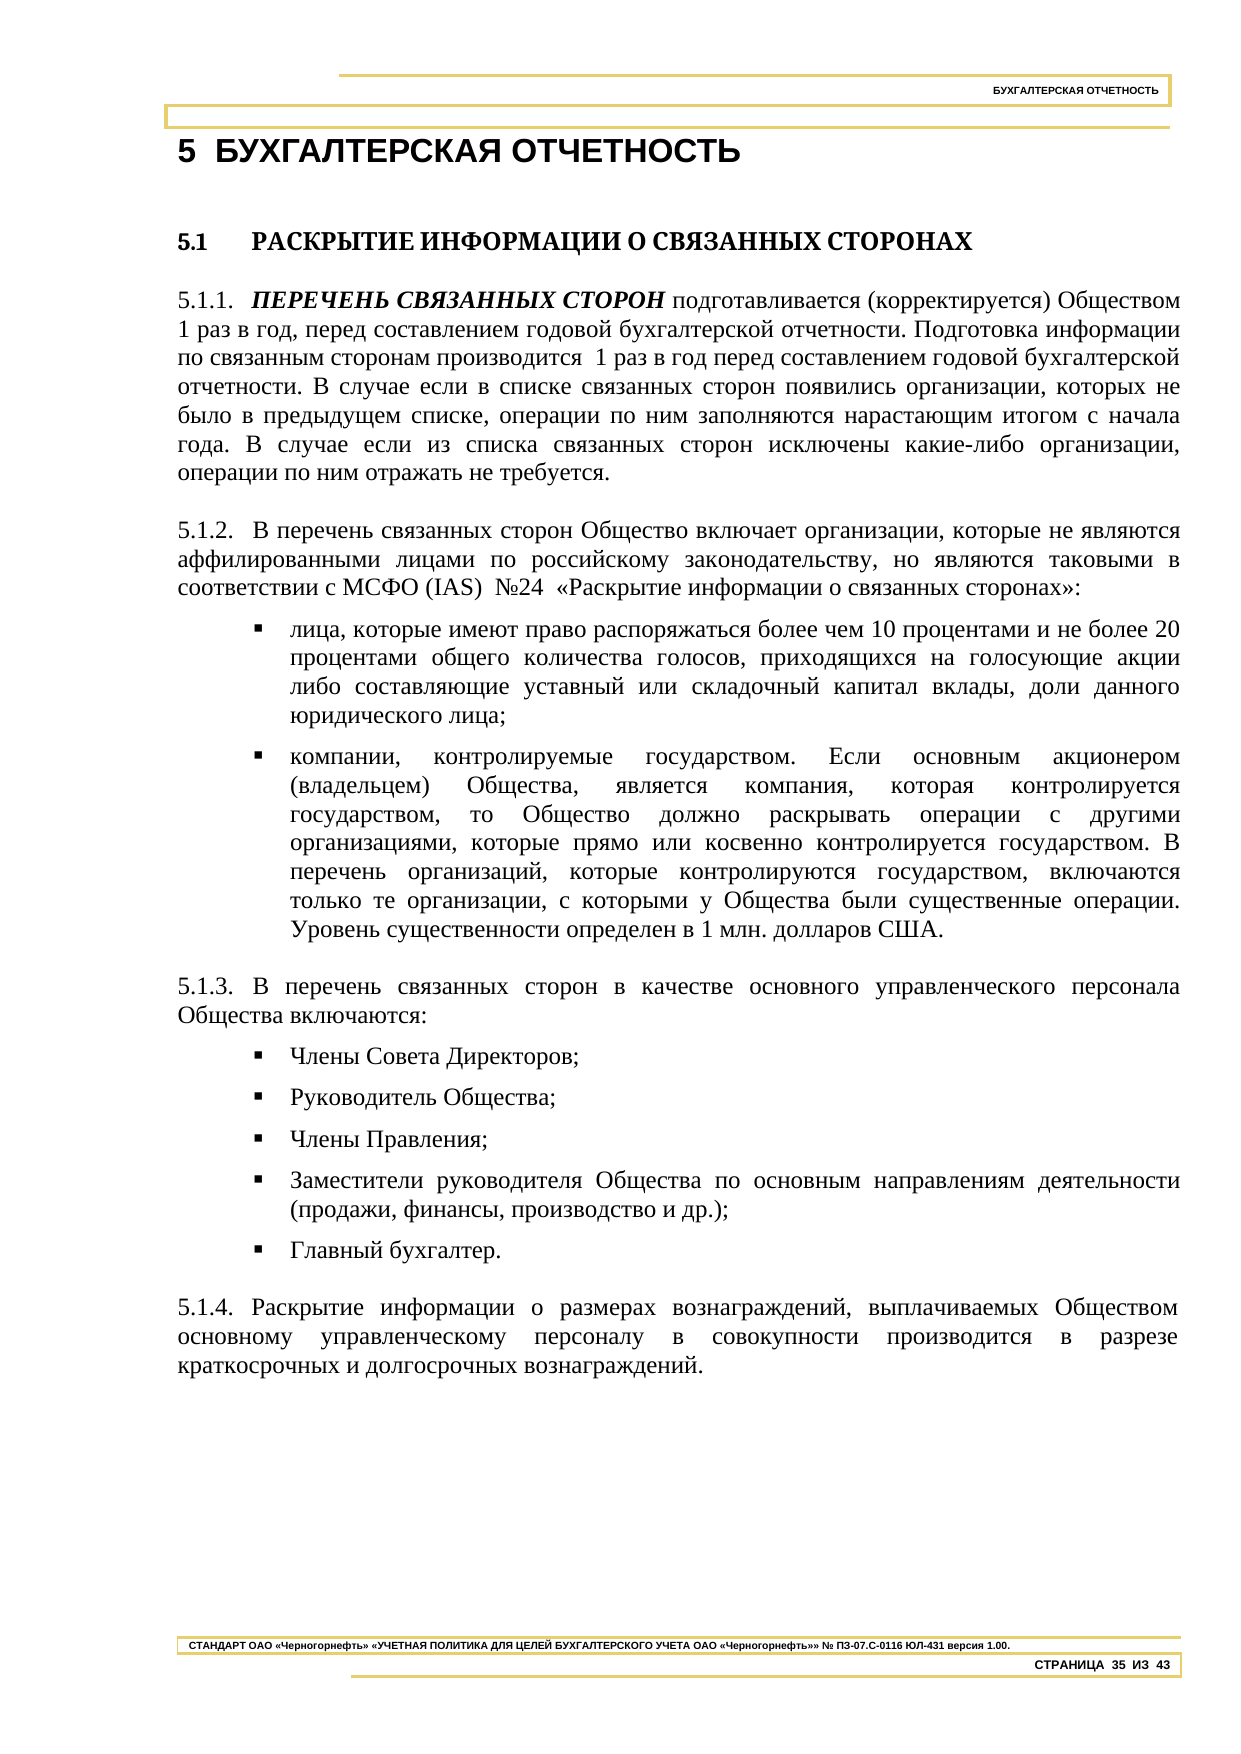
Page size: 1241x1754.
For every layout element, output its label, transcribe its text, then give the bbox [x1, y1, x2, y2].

text 5.1.2. В перечень связанных сторон Общество включает организации, которые не являются аффилированными лицами по российскому законодательству, но являются таковыми в соответствии с МСФО (IAS) №24 «Раскрытие информации о связанных сторонах»: [177, 515, 1181, 601]
list Члены Правления; [252, 1124, 1181, 1152]
list Заместители руководителя Общества по основным направлениям деятельности (продажи, финансы, производство и др.); [252, 1165, 1181, 1222]
text 5.1.3. В перечень связанных сторон в качестве основного управленческого персонала Общества включаются: [177, 971, 1181, 1029]
subtitle 5 Бухгалтерская отчетность [177, 131, 1181, 170]
list лица, которые имеют право распоряжаться более чем 10 процентами и не более 20 процентами общего количества голосов, приходящихся на голосующие акции либо составляющие уставный или складочный капитал вклады, доли данного юридического лица; [252, 614, 1181, 729]
text 5.1.1. Перечень связанных сторон подготавливается (корректируется) Обществом 1 раз в год, перед составлением годовой бухгалтерской отчетности. Подготовка информации по связанным сторонам производится 1 раз в год перед составлением годовой бухгалтерской отчетности. В случае если в списке связанных сторон появились организации, которых не было в предыдущем списке, операции по ним заполняются нарастающим итогом с начала года. В случае если из списка связанных сторон исключены какие-либо организации, операции по ним отражать не требуется. [177, 285, 1181, 486]
text 5.1.4. Раскрытие информации о размерах вознаграждений, выплачиваемых Обществом основному управленческому персоналу в совокупности производится в разрезе краткосрочных и долгосрочных вознаграждений. [177, 1292, 1179, 1379]
list Руководитель Общества; [252, 1082, 1181, 1111]
list Главный бухгалтер. [252, 1235, 1181, 1264]
list Члены Совета Директоров; [252, 1041, 1181, 1070]
subtitle 5.1 Раскрытие информации о связанных сторонах [177, 227, 1181, 256]
list компании, контролируемые государством. Если основным акционером (владельцем) Общества, является компания, которая контролируется государством, то Общество должно раскрывать операции с другими организациями, которые прямо или косвенно контролируется государством. В перечень организаций, которые контролируются государством, включаются только те организации, с которыми у Общества были существенные операции. Уровень существенности определен в 1 млн. долларов США. [252, 741, 1181, 942]
